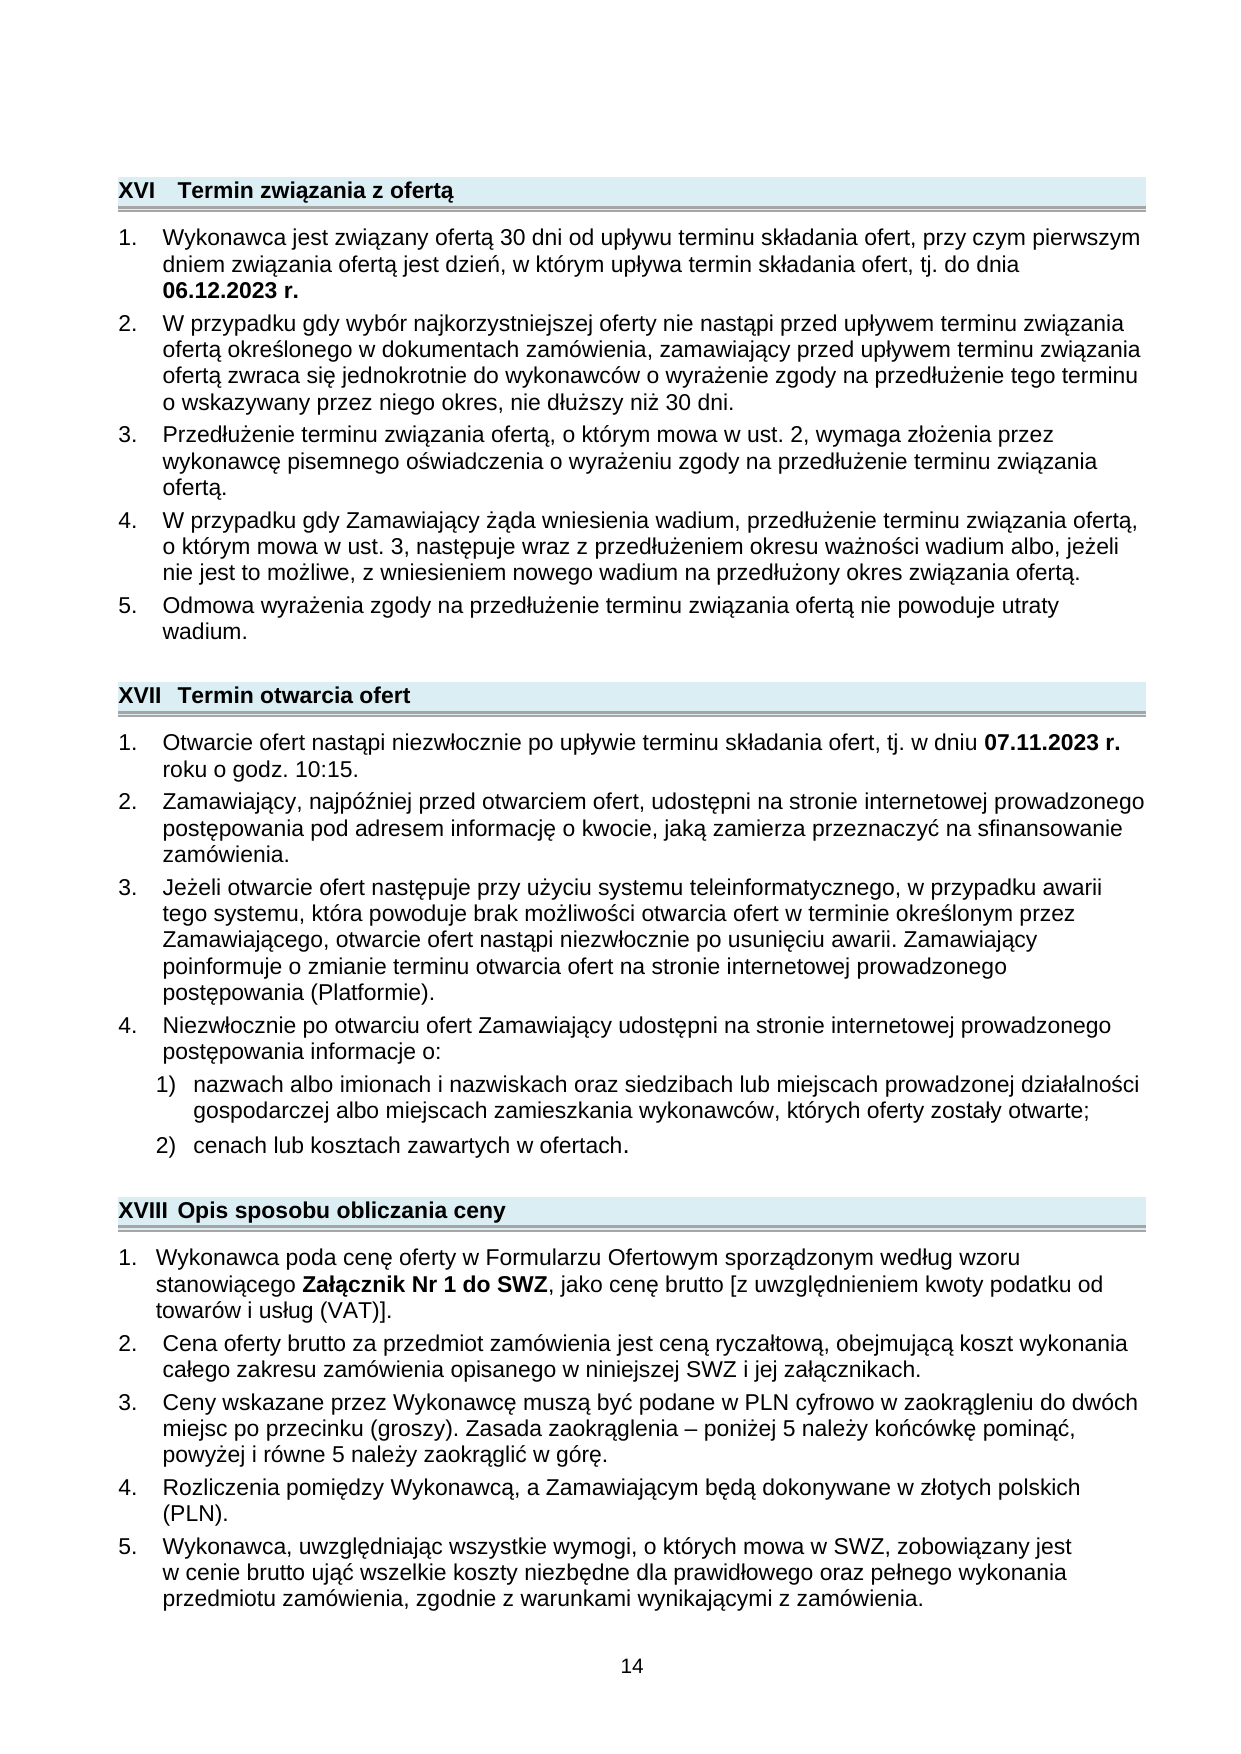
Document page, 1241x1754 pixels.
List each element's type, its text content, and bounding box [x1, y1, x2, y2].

list cenach lub kosztach zawartych w ofertach. [156, 1129, 1146, 1159]
list Zamawiający, najpóźniej przed otwarciem ofert, udostępni na stronie internetowej prowadzonego postępowania pod adresem informację o kwocie, jaką zamierza przeznaczyć na sfinansowanie zamówienia. [118, 788, 1146, 867]
list Niezwłocznie po otwarciu ofert Zamawiający udostępni na stronie internetowej prowadzonego postępowania informacje o: [118, 1012, 1146, 1064]
text XVII Termin otwarcia ofert [118, 682, 1146, 711]
list Wykonawca jest związany ofertą 30 dni od upływu terminu składania ofert, przy czym pierwszym dniem związania ofertą jest dzień, w którym upływa termin składania ofert, tj. do dnia 06.12.2023 r. [118, 224, 1146, 303]
list Rozliczenia pomiędzy Wykonawcą, a Zamawiającym będą dokonywane w złotych polskich (PLN). [118, 1474, 1146, 1526]
list W przypadku gdy wybór najkorzystniejszej oferty nie nastąpi przed upływem terminu związania ofertą określonego w dokumentach zamówienia, zamawiający przed upływem terminu związania ofertą zwraca się jednokrotnie do wykonawców o wyrażenie zgody na przedłużenie tego terminu o wskazywany przez niego okres, nie dłuższy niż 30 dni. [118, 310, 1146, 415]
text XVI Termin związania z ofertą [118, 177, 1146, 206]
text XVIII Opis sposobu obliczania ceny [118, 1197, 1146, 1225]
list Ceny wskazane przez Wykonawcę muszą być podane w PLN cyfrowo w zaokrągleniu do dwóch miejsc po przecinku (groszy). Zasada zaokrąglenia – poniżej 5 należy końcówkę pominąć, powyżej i równe 5 należy zaokrąglić w górę. [118, 1388, 1146, 1467]
list Wykonawca, uwzględniając wszystkie wymogi, o których mowa w SWZ, zobowiązany jest w cenie brutto ująć wszelkie koszty niezbędne dla prawidłowego oraz pełnego wykonania przedmiotu zamówienia, zgodnie z warunkami wynikającymi z zamówienia. [118, 1533, 1146, 1612]
list nazwach albo imionach i nazwiskach oraz siedzibach lub miejscach prowadzonej działalności gospodarczej albo miejscach zamieszkania wykonawców, których oferty zostały otwarte; [156, 1071, 1146, 1123]
list Odmowa wyrażenia zgody na przedłużenie terminu związania ofertą nie powoduje utraty wadium. [118, 592, 1146, 645]
list Jeżeli otwarcie ofert następuje przy użyciu systemu teleinformatycznego, w przypadku awarii tego systemu, która powoduje brak możliwości otwarcia ofert w terminie określonym przez Zamawiającego, otwarcie ofert nastąpi niezwłocznie po usunięciu awarii. Zamawiający poinformuje o zmianie terminu otwarcia ofert na stronie internetowej prowadzonego postępowania (Platformie). [118, 874, 1146, 1005]
list Otwarcie ofert nastąpi niezwłocznie po upływie terminu składania ofert, tj. w dniu 07.11.2023 r. roku o godz. 10:15. [118, 729, 1146, 782]
list Wykonawca poda cenę oferty w Formularzu Ofertowym sporządzonym według wzoru stanowiącego Załącznik Nr 1 do SWZ, jako cenę brutto [z uwzględnieniem kwoty podatku od towarów i usług (VAT)]. [118, 1244, 1146, 1323]
list Cena oferty brutto za przedmiot zamówienia jest ceną ryczałtową, obejmującą koszt wykonania całego zakresu zamówienia opisanego w niniejszej SWZ i jej załącznikach. [118, 1329, 1146, 1382]
list Przedłużenie terminu związania ofertą, o którym mowa w ust. 2, wymaga złożenia przez wykonawcę pisemnego oświadczenia o wyrażeniu zgody na przedłużenie terminu związania ofertą. [118, 421, 1146, 500]
list W przypadku gdy Zamawiający żąda wniesienia wadium, przedłużenie terminu związania ofertą, o którym mowa w ust. 3, następuje wraz z przedłużeniem okresu ważności wadium albo, jeżeli nie jest to możliwe, z wniesieniem nowego wadium na przedłużony okres związania ofertą. [118, 507, 1146, 586]
